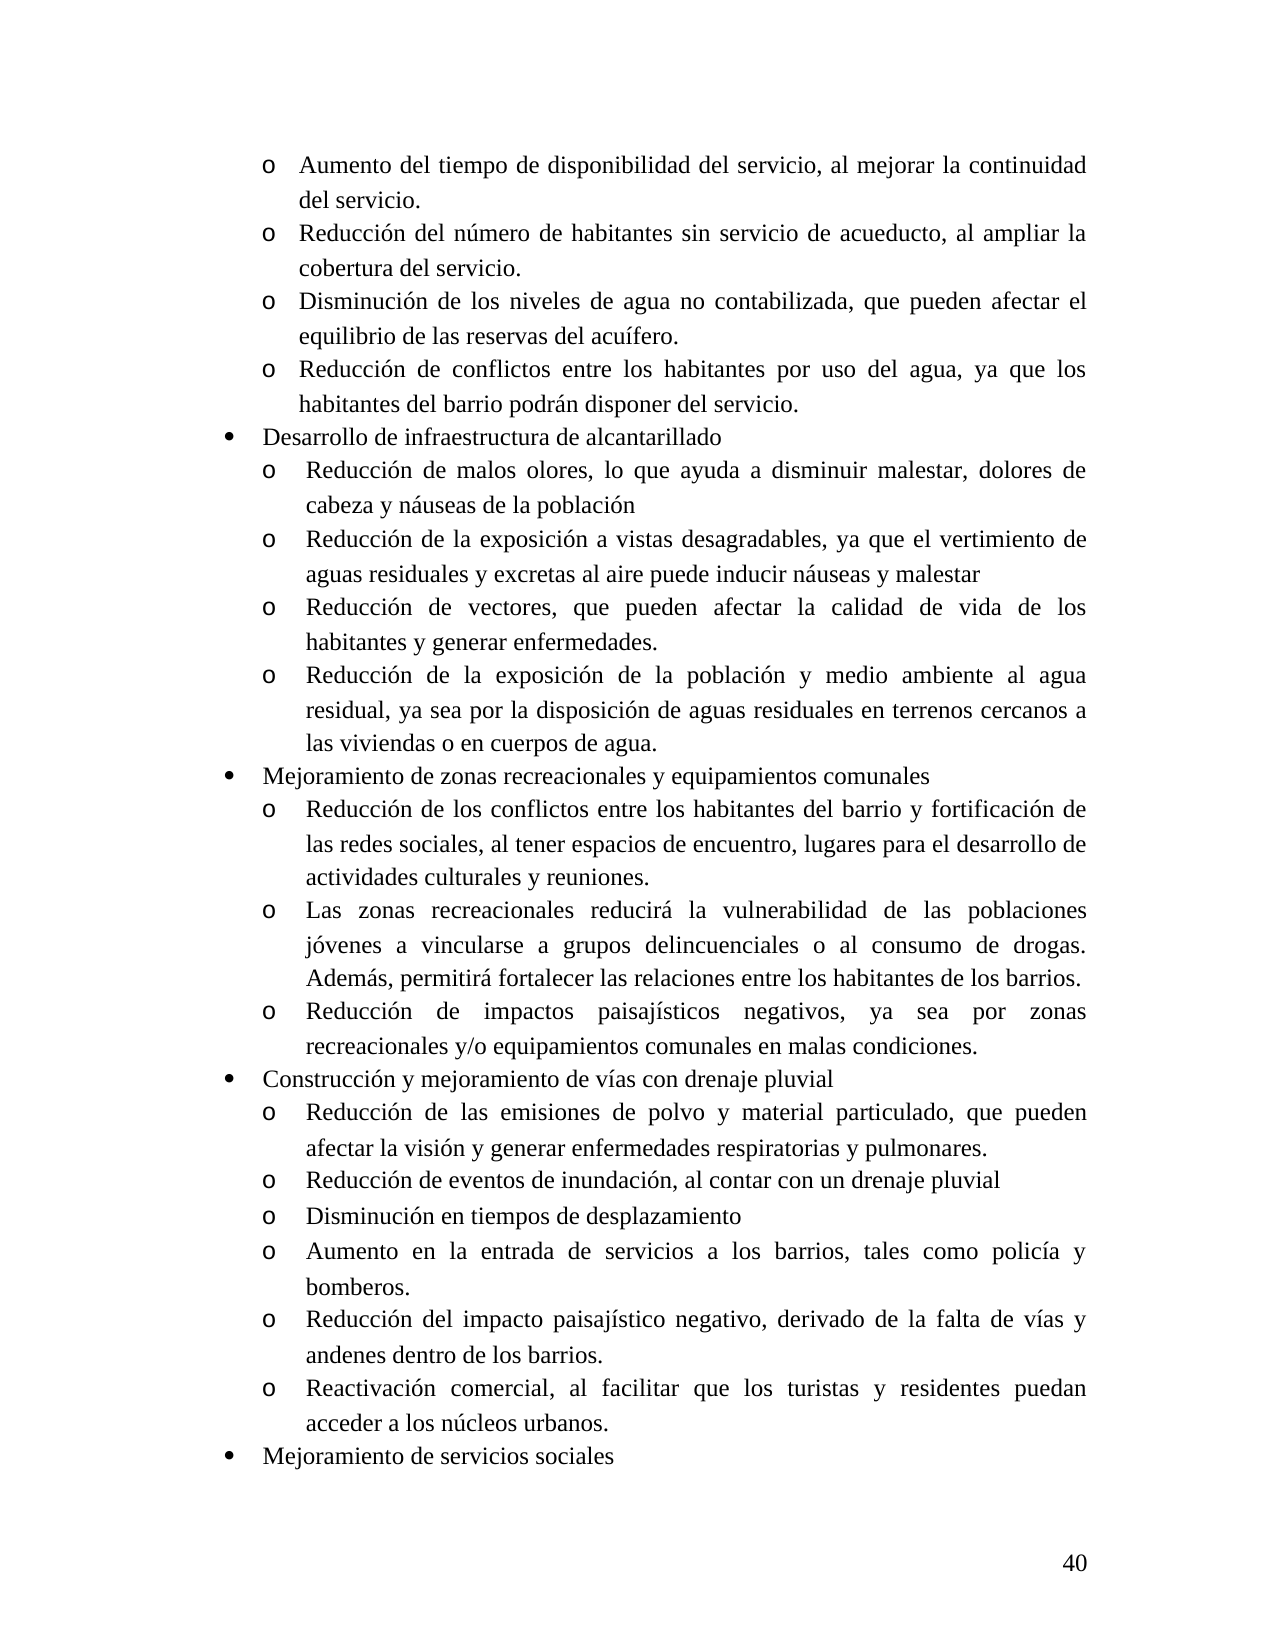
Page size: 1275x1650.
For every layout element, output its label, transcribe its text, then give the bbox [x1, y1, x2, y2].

list Mejoramiento de zonas recreacionales y equipamientos comunales [225, 761, 1087, 790]
list Reducción de malos olores, lo que ayuda a disminuir malestar, dolores de cabeza y náuseas de la población [261, 456, 1087, 519]
list Reactivación comercial, al facilitar que los turistas y residentes puedan acceder a los núcleos urbanos. [261, 1373, 1087, 1437]
list Reducción de la exposición de la población y medio ambiente al agua residual, ya sea por la disposición de aguas residuales en terrenos cercanos a las viviendas o en cuerpos de agua. [261, 660, 1087, 757]
list Construcción y mejoramiento de vías con drenaje pluvial [225, 1064, 1087, 1093]
list Aumento del tiempo de disponibilidad del servicio, al mejorar la continuidad del servicio. [261, 150, 1087, 214]
list Disminución de los niveles de agua no contabilizada, que pueden afectar el equilibrio de las reservas del acuífero. [261, 286, 1087, 350]
list Disminución en tiempos de desplazamiento [261, 1201, 1087, 1232]
list Reducción de vectores, que pueden afectar la calidad de vida de los habitantes y generar enfermedades. [261, 592, 1087, 656]
list Aumento en la entrada de servicios a los barrios, tales como policía y bomberos. [261, 1236, 1087, 1300]
list Reducción de conflictos entre los habitantes por uso del agua, ya que los habitantes del barrio podrán disponer del servicio. [261, 354, 1087, 418]
list Las zonas recreacionales reducirá la vulnerabilidad de las poblaciones jóvenes a vincularse a grupos delincuenciales o al consumo de drogas. Además, permitirá fortalecer las relaciones entre los habitantes de los barrios. [261, 895, 1087, 992]
list Reducción de la exposición a vistas desagradables, ya que el vertimiento de aguas residuales y excretas al aire puede inducir náuseas y malestar [261, 524, 1087, 587]
list Reducción de las emisiones de polvo y material particulado, que pueden afectar la visión y generar enfermedades respiratorias y pulmonares. [261, 1097, 1087, 1161]
list Reducción del número de habitantes sin servicio de acueducto, al ampliar la cobertura del servicio. [261, 218, 1087, 282]
list Reducción de los conflictos entre los habitantes del barrio y fortificación de las redes sociales, al tener espacios de encuentro, lugares para el desarrollo de actividades culturales y reuniones. [261, 794, 1087, 891]
list Reducción del impacto paisajístico negativo, derivado de la falta de vías y andenes dentro de los barrios. [261, 1304, 1087, 1368]
list Desarrollo de infraestructura de alcantarillado [225, 422, 1087, 451]
list Reducción de impactos paisajísticos negativos, ya sea por zonas recreacionales y/o equipamientos comunales en malas condiciones. [261, 996, 1087, 1060]
list Mejoramiento de servicios sociales [225, 1441, 1087, 1469]
list Reducción de eventos de inundación, al contar con un drenaje pluvial [261, 1166, 1087, 1196]
